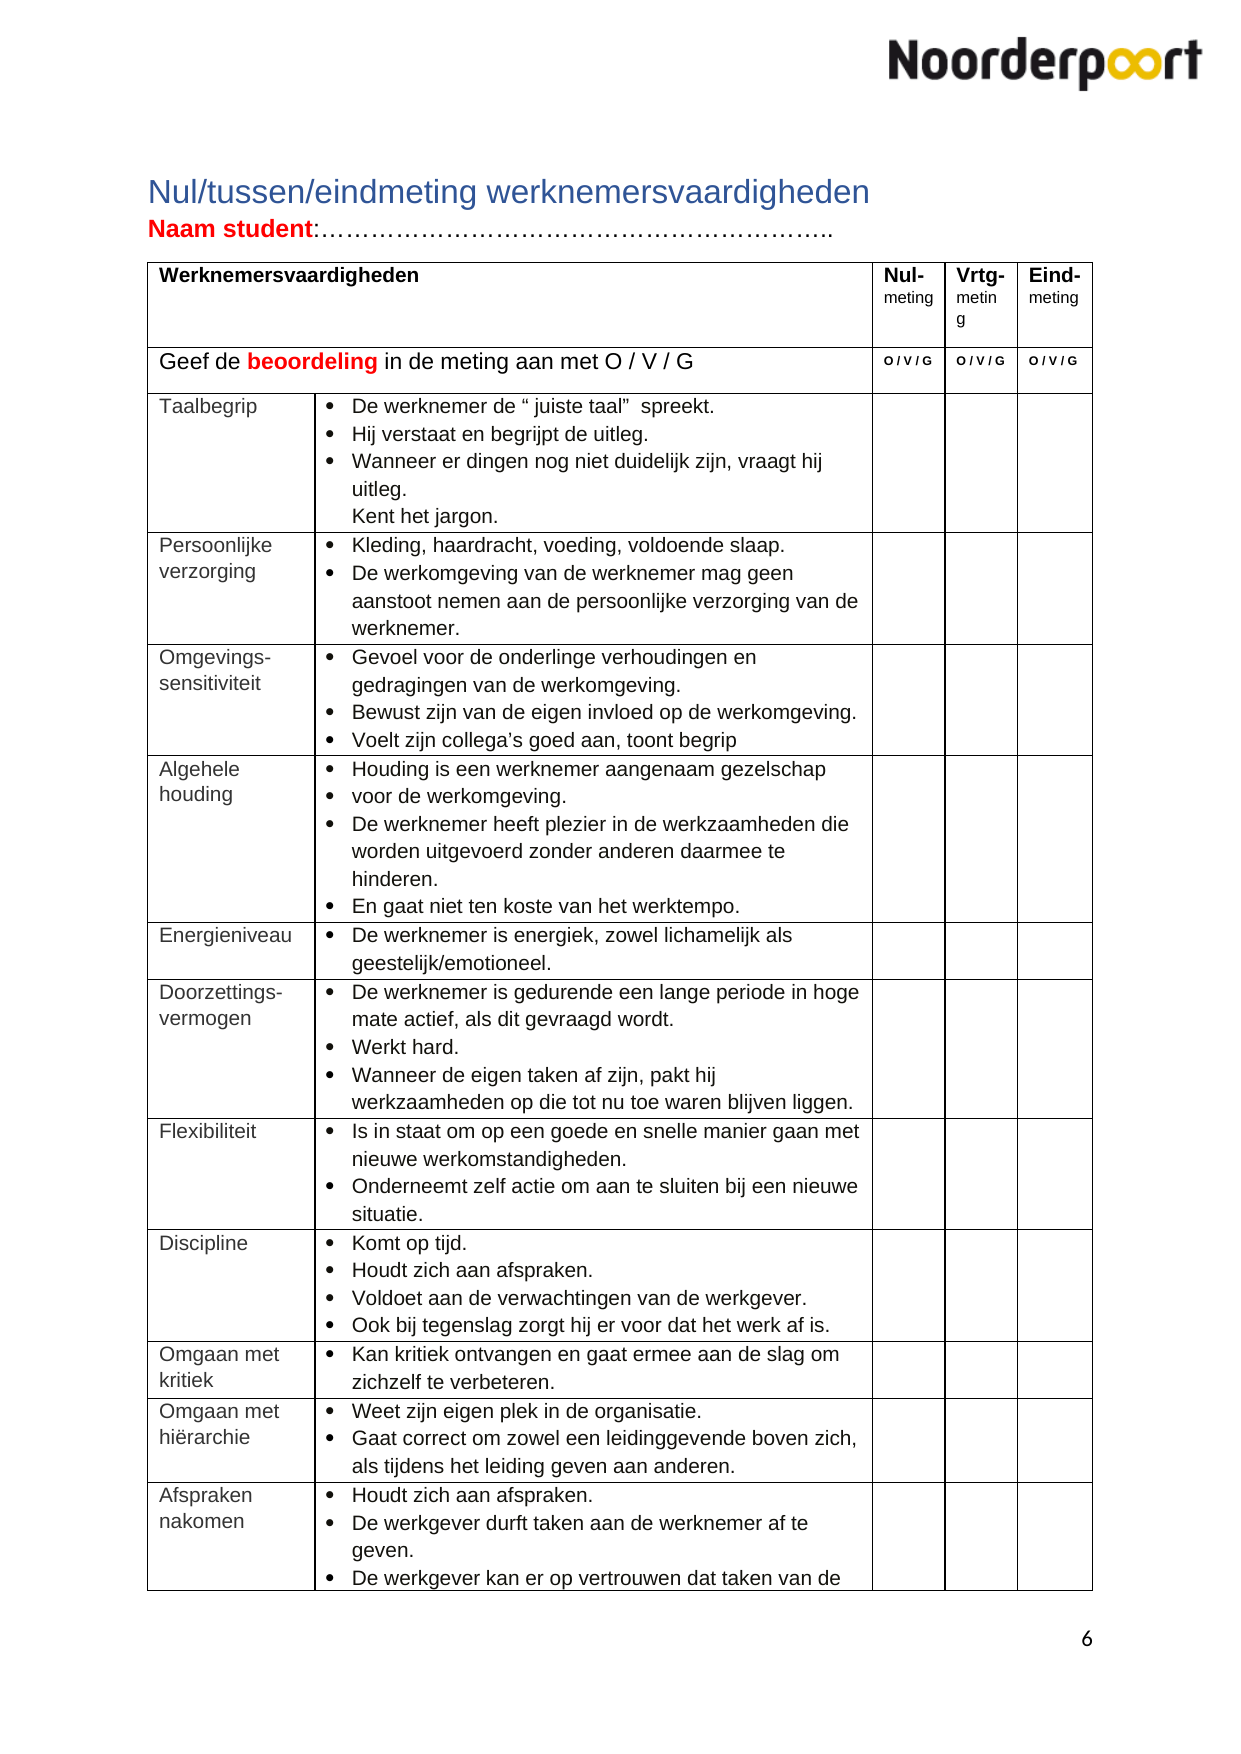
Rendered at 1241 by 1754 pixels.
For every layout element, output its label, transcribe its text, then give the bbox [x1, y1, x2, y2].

table_cell [946, 533, 1017, 644]
table_cell [1018, 1342, 1092, 1398]
table_cell [946, 394, 1017, 532]
table_cell Kan kritiek ontvangen en gaat ermee aan de slag om zichzelf te verbeteren. [316, 1342, 872, 1398]
table_cell Doorzettings-vermogen [148, 980, 314, 1118]
table_cell [873, 645, 944, 755]
table_cell O / V / G [946, 348, 1017, 393]
table_cell [1018, 1230, 1092, 1341]
table_cell [1018, 1399, 1092, 1482]
table_cell [1018, 756, 1092, 922]
table_cell O / V / G [1018, 348, 1092, 393]
table_cell Houding is een werknemer aangenaam gezelschap voor de werkomgeving. De werknemer heeft plezier in de werkzaamheden die worden uitgevoerd zonder anderen daarmee te hinderen. En gaat niet ten koste van het werktempo. [316, 756, 872, 922]
table_cell [873, 394, 944, 532]
table_cell Afspraken nakomen [148, 1483, 314, 1589]
table_cell Persoonlijke verzorging [148, 533, 314, 644]
table_header Vrtg- meting [946, 263, 1017, 347]
table_cell [873, 1399, 944, 1482]
table_cell [1018, 645, 1092, 755]
picture [882, 31, 1205, 93]
table_cell De werknemer de “ juiste taal” spreekt. Hij verstaat en begrijpt de uitleg. Wanneer er dingen nog niet duidelijk zijn, vraagt hij uitleg. Kent het jargon. I O P D E V I D E OV I D E O [316, 394, 872, 532]
table_cell Energieniveau [148, 923, 314, 979]
table_cell [946, 1119, 1017, 1229]
table_cell [1018, 533, 1092, 644]
table_cell [1018, 1119, 1092, 1229]
text Naam student:…………………………………………………….. [148, 214, 1093, 243]
table_cell [873, 1119, 944, 1229]
table_cell Algehele houding [148, 756, 314, 922]
table_cell [873, 980, 944, 1118]
table_cell Omgaan met kritiek [148, 1342, 314, 1398]
table_cell Kleding, haardracht, voeding, voldoende slaap. De werkomgeving van de werknemer mag geen aanstoot nemen aan de persoonlijke verzorging van de werknemer. [316, 533, 872, 644]
table_cell Is in staat om op een goede en snelle manier gaan met nieuwe werkomstandigheden. Onderneemt zelf actie om aan te sluiten bij een nieuwe situatie. [316, 1119, 872, 1229]
table_cell [873, 1230, 944, 1341]
table_cell [873, 533, 944, 644]
table_cell [946, 1483, 1017, 1589]
table_header Eind-meting [1018, 263, 1092, 347]
subtitle Nul/tussen/eindmeting werknemersvaardigheden [148, 173, 1093, 211]
table_cell [1018, 394, 1092, 532]
table_cell O / V / G [873, 348, 944, 393]
table_cell De werknemer is gedurende een lange periode in hoge mate actief, als dit gevraagd wordt. Werkt hard. Wanneer de eigen taken af zijn, pakt hij werkzaamheden op die tot nu toe waren blijven liggen. [316, 980, 872, 1118]
table_cell [873, 756, 944, 922]
table_header Nul-meting [873, 263, 944, 347]
table_cell [946, 980, 1017, 1118]
table_cell [1018, 980, 1092, 1118]
table_cell [946, 645, 1017, 755]
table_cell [316, 1483, 872, 1589]
table_cell Gevoel voor de onderlinge verhoudingen en gedragingen van de werkomgeving. Bewust zijn van de eigen invloed op de werkomgeving. Voelt zijn collega’s goed aan, toont begrip [316, 645, 872, 755]
table_cell Discipline [148, 1230, 314, 1341]
table_cell [946, 756, 1017, 922]
table_cell [1018, 923, 1092, 979]
table_cell Flexibiliteit [148, 1119, 314, 1229]
table_cell Omgevings-sensitiviteit [148, 645, 314, 755]
table_cell [873, 1342, 944, 1398]
table_cell [873, 1483, 944, 1589]
table_cell [946, 1230, 1017, 1341]
table_cell [946, 1342, 1017, 1398]
table_cell Weet zijn eigen plek in de organisatie. Gaat correct om zowel een leidinggevende boven zich, als tijdens het leiding geven aan anderen. O [316, 1399, 872, 1482]
table_cell [946, 1399, 1017, 1482]
table_cell Taalbegrip [148, 394, 314, 532]
table_header Werknemersvaardigheden [148, 263, 872, 347]
table_cell [946, 923, 1017, 979]
table_cell Geef de beoordeling in de meting aan met O / V / G [148, 348, 872, 393]
table_cell Komt op tijd. Houdt zich aan afspraken. Voldoet aan de verwachtingen van de werkgever. Ook bij tegenslag zorgt hij er voor dat het werk af is. [316, 1230, 872, 1341]
table_cell De werknemer is energiek, zowel lichamelijk als geestelijk/emotioneel. [316, 923, 872, 979]
table_cell [873, 923, 944, 979]
table_cell Omgaan met hiërarchie [148, 1399, 314, 1482]
table_cell [1018, 1483, 1092, 1589]
